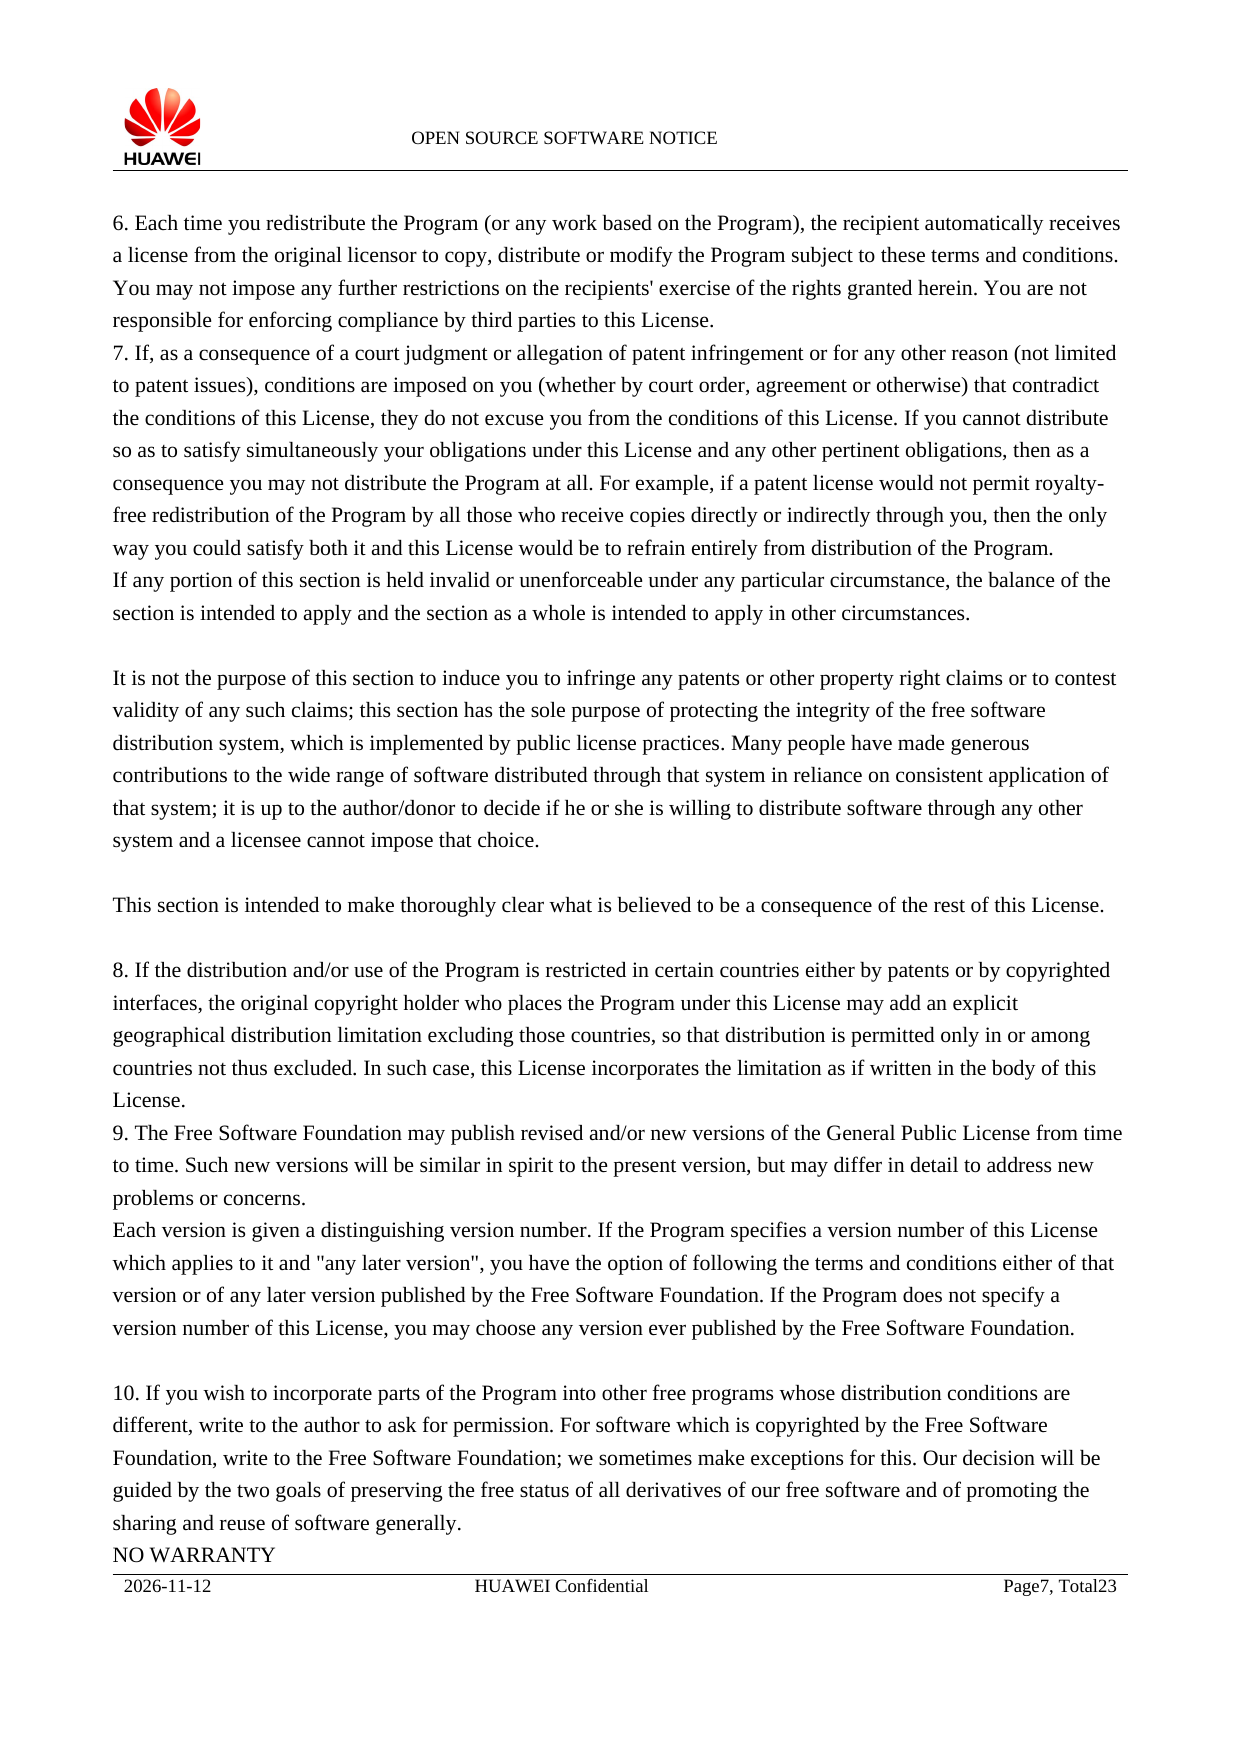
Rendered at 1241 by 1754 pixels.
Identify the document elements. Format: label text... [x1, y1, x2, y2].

picture [124, 88, 201, 165]
